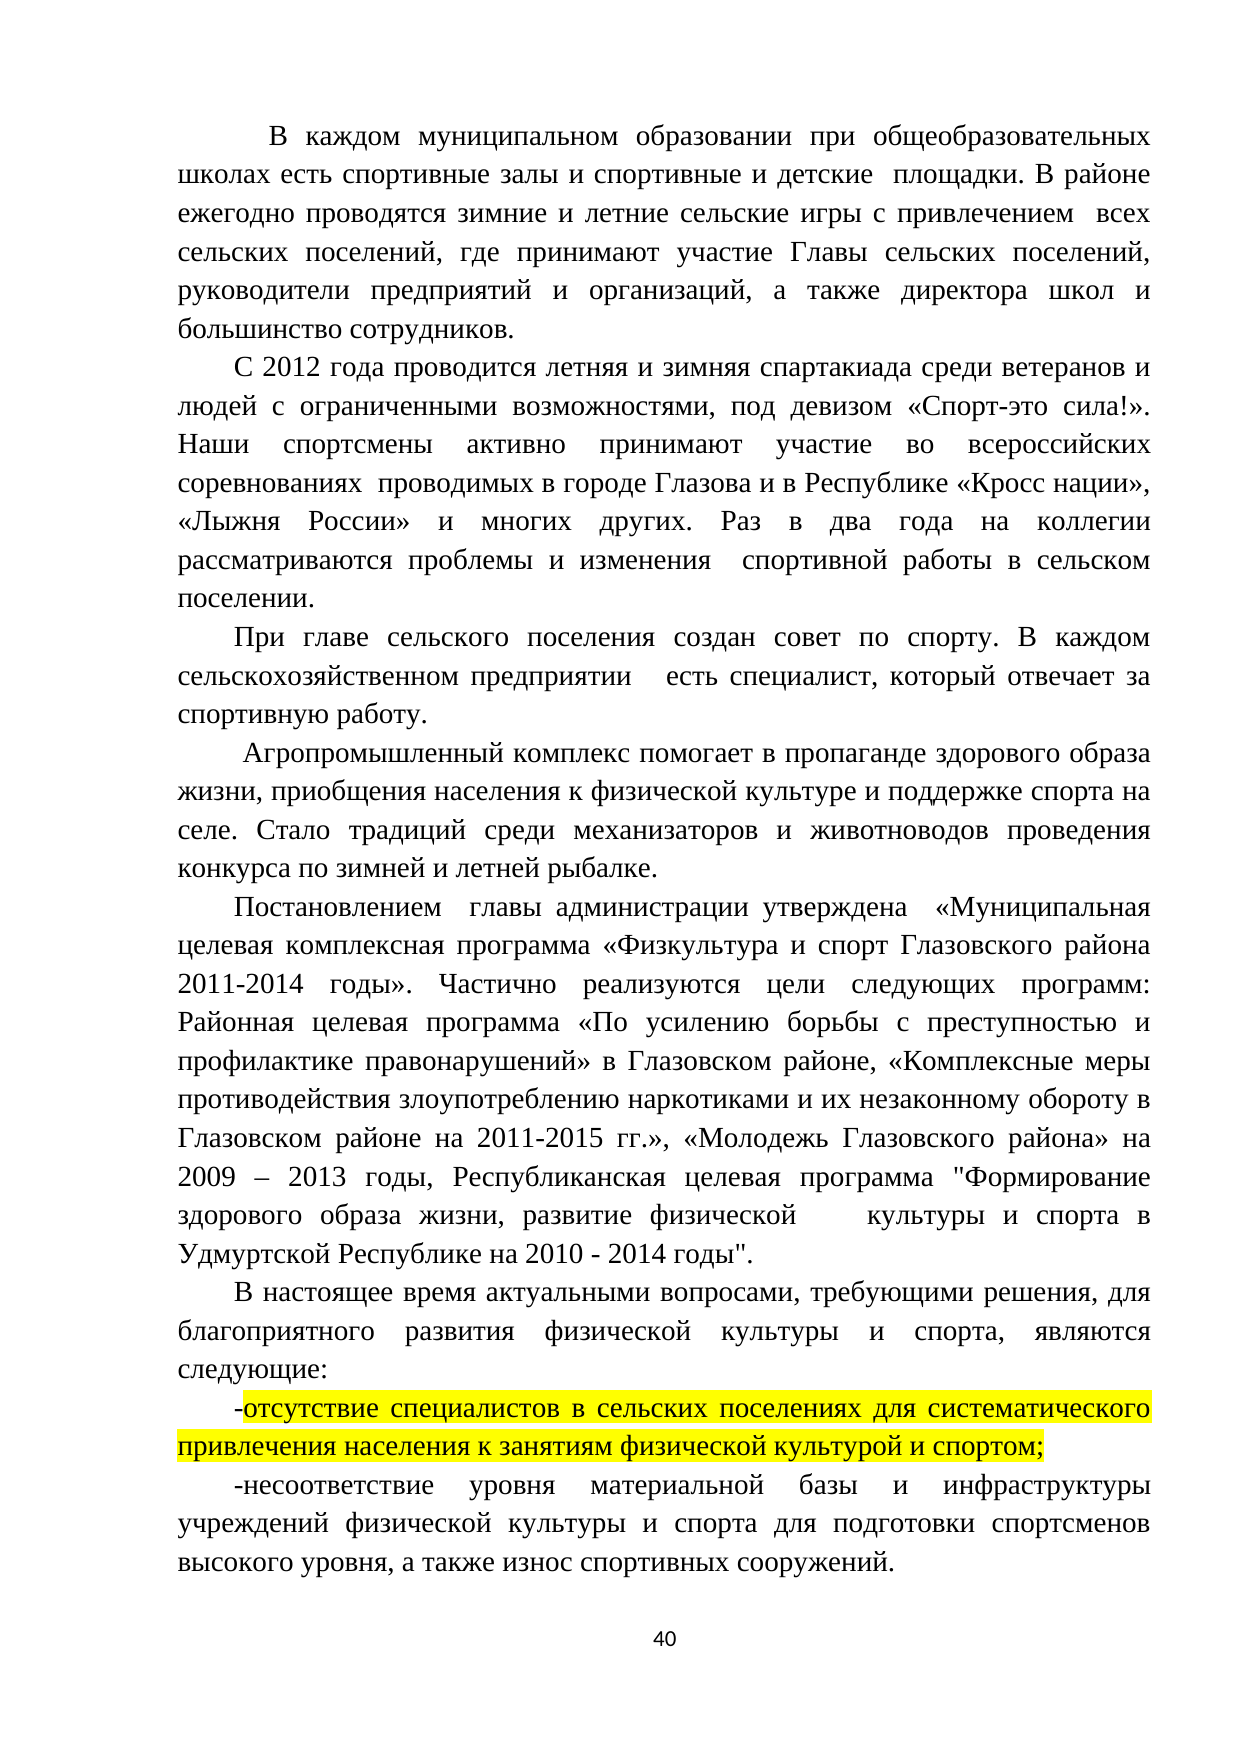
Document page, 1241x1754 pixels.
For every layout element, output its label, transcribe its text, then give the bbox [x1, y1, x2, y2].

text Агропромышленный комплекс помогает в пропаганде здорового образа жизни, приобщения населения к физической культуре и поддержке спорта на селе. Стало традиций среди механизаторов и животноводов проведения конкурса по зимней и летней рыбалке. [177, 735, 1152, 884]
text -несоответствие уровня материальной базы и инфраструктуры учреждений физической культуры и спорта для подготовки спортсменов высокого уровня, а также износ спортивных сооружений. [177, 1467, 1152, 1578]
text При главе сельского поселения создан совет по спорту. В каждом сельскохозяйственном предприятии есть специалист, который отвечает за спортивную работу. [177, 619, 1152, 730]
text -отсутствие специалистов в сельских поселениях для систематического привлечения населения к занятиям физической культурой и спортом; [177, 1390, 1152, 1462]
text В каждом муниципальном образовании при общеобразовательных школах есть спортивные залы и спортивные и детские площадки. В районе ежегодно проводятся зимние и летние сельские игры с привлечением всех сельских поселений, где принимают участие Главы сельских поселений, руководители предприятий и организаций, а также директора школ и большинство сотрудников. [177, 118, 1152, 344]
text В настоящее время актуальными вопросами, требующими решения, для благоприятного развития физической культуры и спорта, являются следующие: [177, 1274, 1152, 1385]
text С 2012 года проводится летняя и зимняя спартакиада среди ветеранов и людей с ограниченными возможностями, под девизом «Спорт-это сила!». Наши спортсмены активно принимают участие во всероссийских соревнованиях проводимых в городе Глазова и в Республике «Кросс нации», «Лыжня России» и многих других. Раз в два года на коллегии рассматриваются проблемы и изменения спортивной работы в сельском поселении. [177, 349, 1152, 614]
text Постановлением главы администрации утверждена «Муниципальная целевая комплексная программа «Физкультура и спорт Глазовского района 2011-2014 годы». Частично реализуются цели следующих программ: Районная целевая программа «По усилению борьбы с преступностью и профилактике правонарушений» в Глазовском районе, «Комплексные меры противодействия злоупотреблению наркотиками и их незаконному обороту в Глазовском районе на 2011-2015 гг.», «Молодежь Глазовского района» на 2009 – 2013 годы, Республиканская целевая программа "Формирование здорового образа жизни, развитие физической культуры и спорта в Удмуртской Республике на 2010 - 2014 годы". [177, 889, 1152, 1269]
